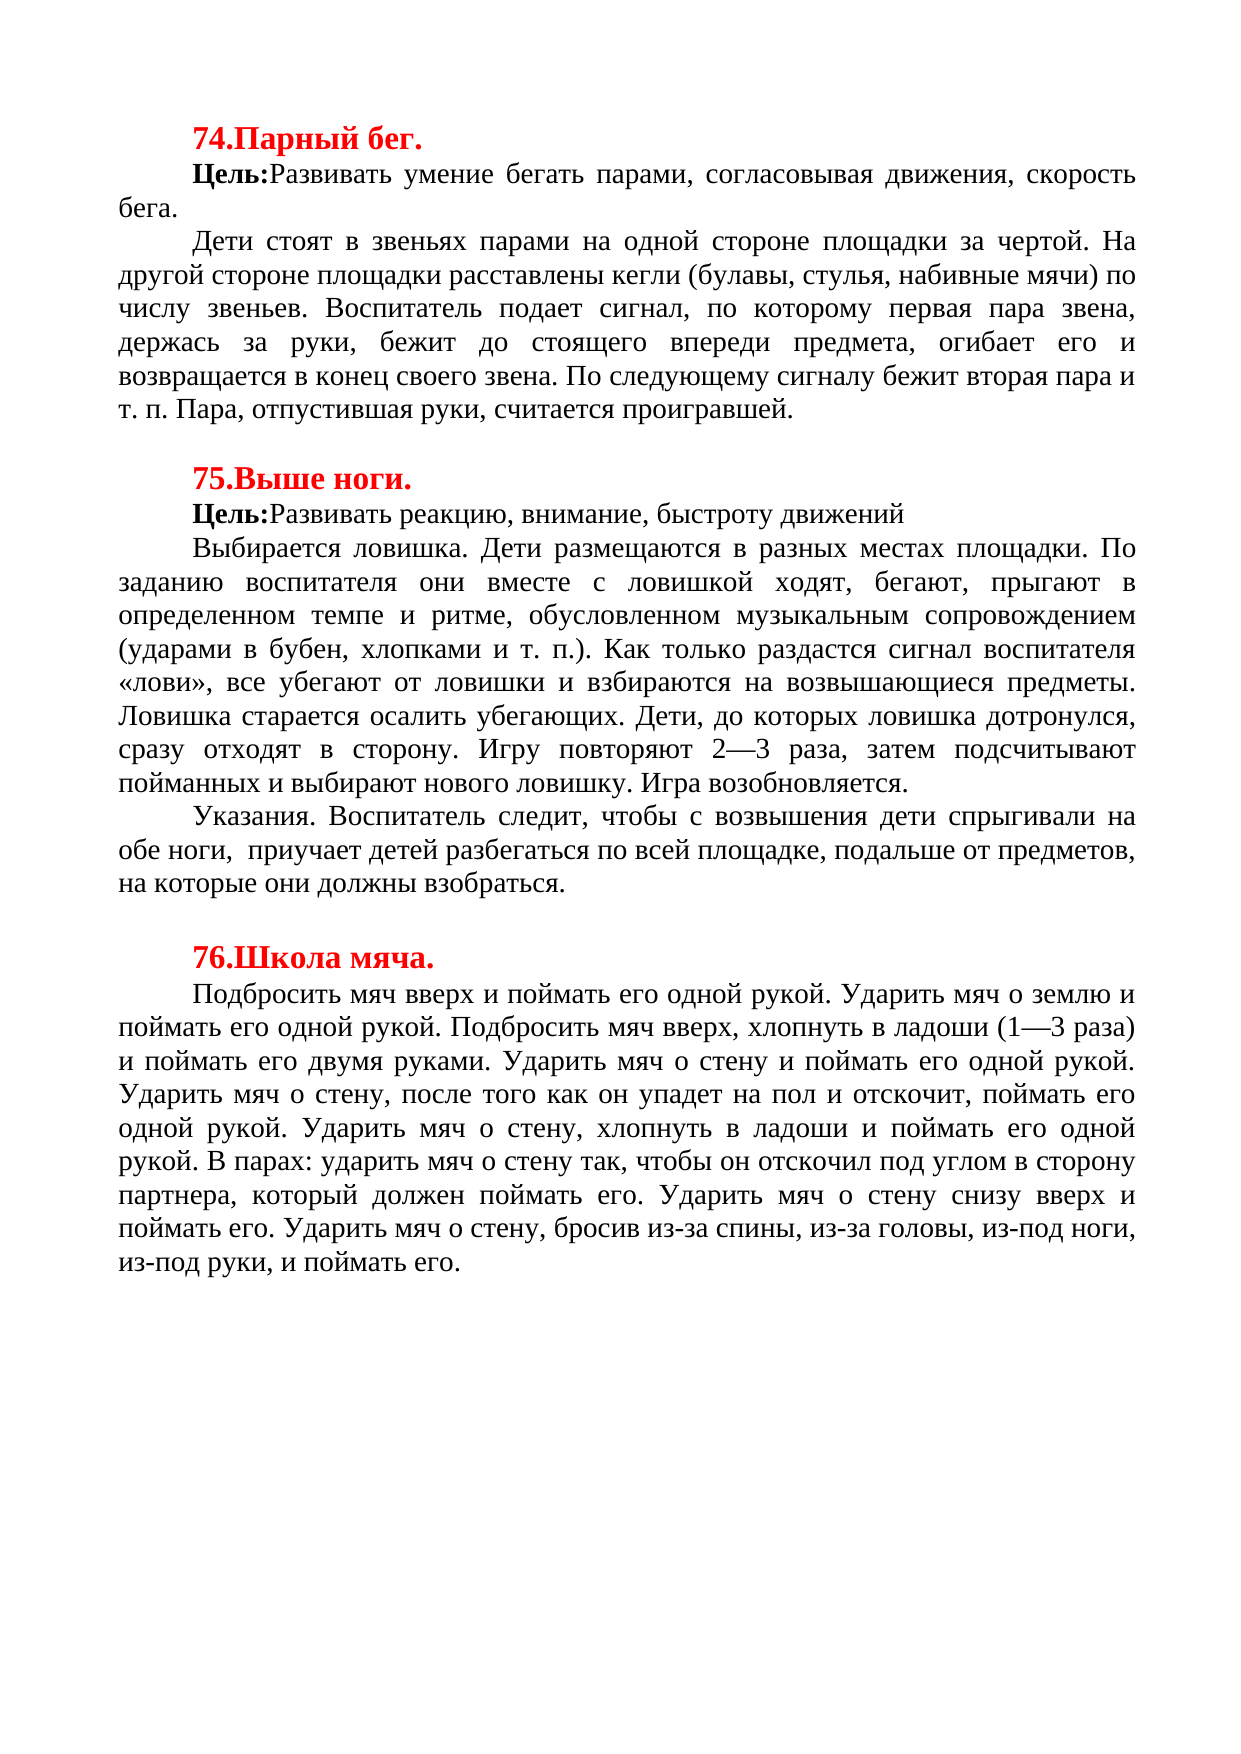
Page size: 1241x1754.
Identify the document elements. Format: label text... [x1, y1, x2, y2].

text 74.Парный бег. [118, 118, 1137, 156]
text Указания. Воспитатель следит, чтобы с возвышения дети спрыгивали на обе ноги, приучает детей разбегаться по всей площадке, подальше от предметов, на которые они должны взобраться. [118, 798, 1137, 899]
text Цель:Развивать реакцию, внимание, быстроту движений [118, 497, 1137, 530]
text 76.Школа мяча. [118, 937, 1137, 976]
text Подбросить мяч вверх и поймать его одной рукой. Ударить мяч о землю и поймать его одной рукой. Подбросить мяч вверх, хлопнуть в ладоши (1—3 раза) и поймать его двумя руками. Ударить мяч о стену и поймать его одной рукой. Ударить мяч о стену, после того как он упадет на пол и отскочит, поймать его одной рукой. Ударить мяч о стену, хлопнуть в ладоши и поймать его одной рукой. В парах: ударить мяч о стену так, чтобы он отскочил под углом в сторону партнера, который должен поймать его. Ударить мяч о стену снизу вверх и поймать его. Ударить мяч о стену, бросив из-за спины, из-за головы, из-под ноги, из-под руки, и поймать его. [118, 976, 1137, 1278]
text Выбирается ловишка. Дети размещаются в разных местах площадки. По заданию воспитателя они вместе с ловишкой ходят, бегают, прыгают в определенном темпе и ритме, обусловленном музыкальным сопровождением (ударами в бубен, хлопками и т. п.). Как только раздастся сигнал воспитателя «лови», все убегают от ловишки и взбираются на возвышающиеся предметы. Ловишка старается осалить убегающих. Дети, до которых ловишка дотронулся, сразу отходят в сторону. Игру повторяют 2—3 раза, затем подсчитывают пойманных и выбирают нового ловишку. Игра возобновляется. [118, 530, 1137, 798]
text Дети стоят в звеньях парами на одной стороне площадки за чертой. На другой стороне площадки расставлены кегли (булавы, стулья, набивные мячи) по числу звеньев. Воспитатель подает сигнал, по которому первая пара звена, держась за руки, бежит до стоящего впереди предмета, огибает его и возвращается в конец своего звена. По следующему сигналу бежит вторая пара и т. п. Пара, отпустившая руки, считается проигравшей. [118, 223, 1137, 425]
text Цель:Развивать умение бегать парами, согласовывая движения, скорость бега. [118, 156, 1137, 223]
text 75.Выше ноги. [118, 458, 1137, 497]
